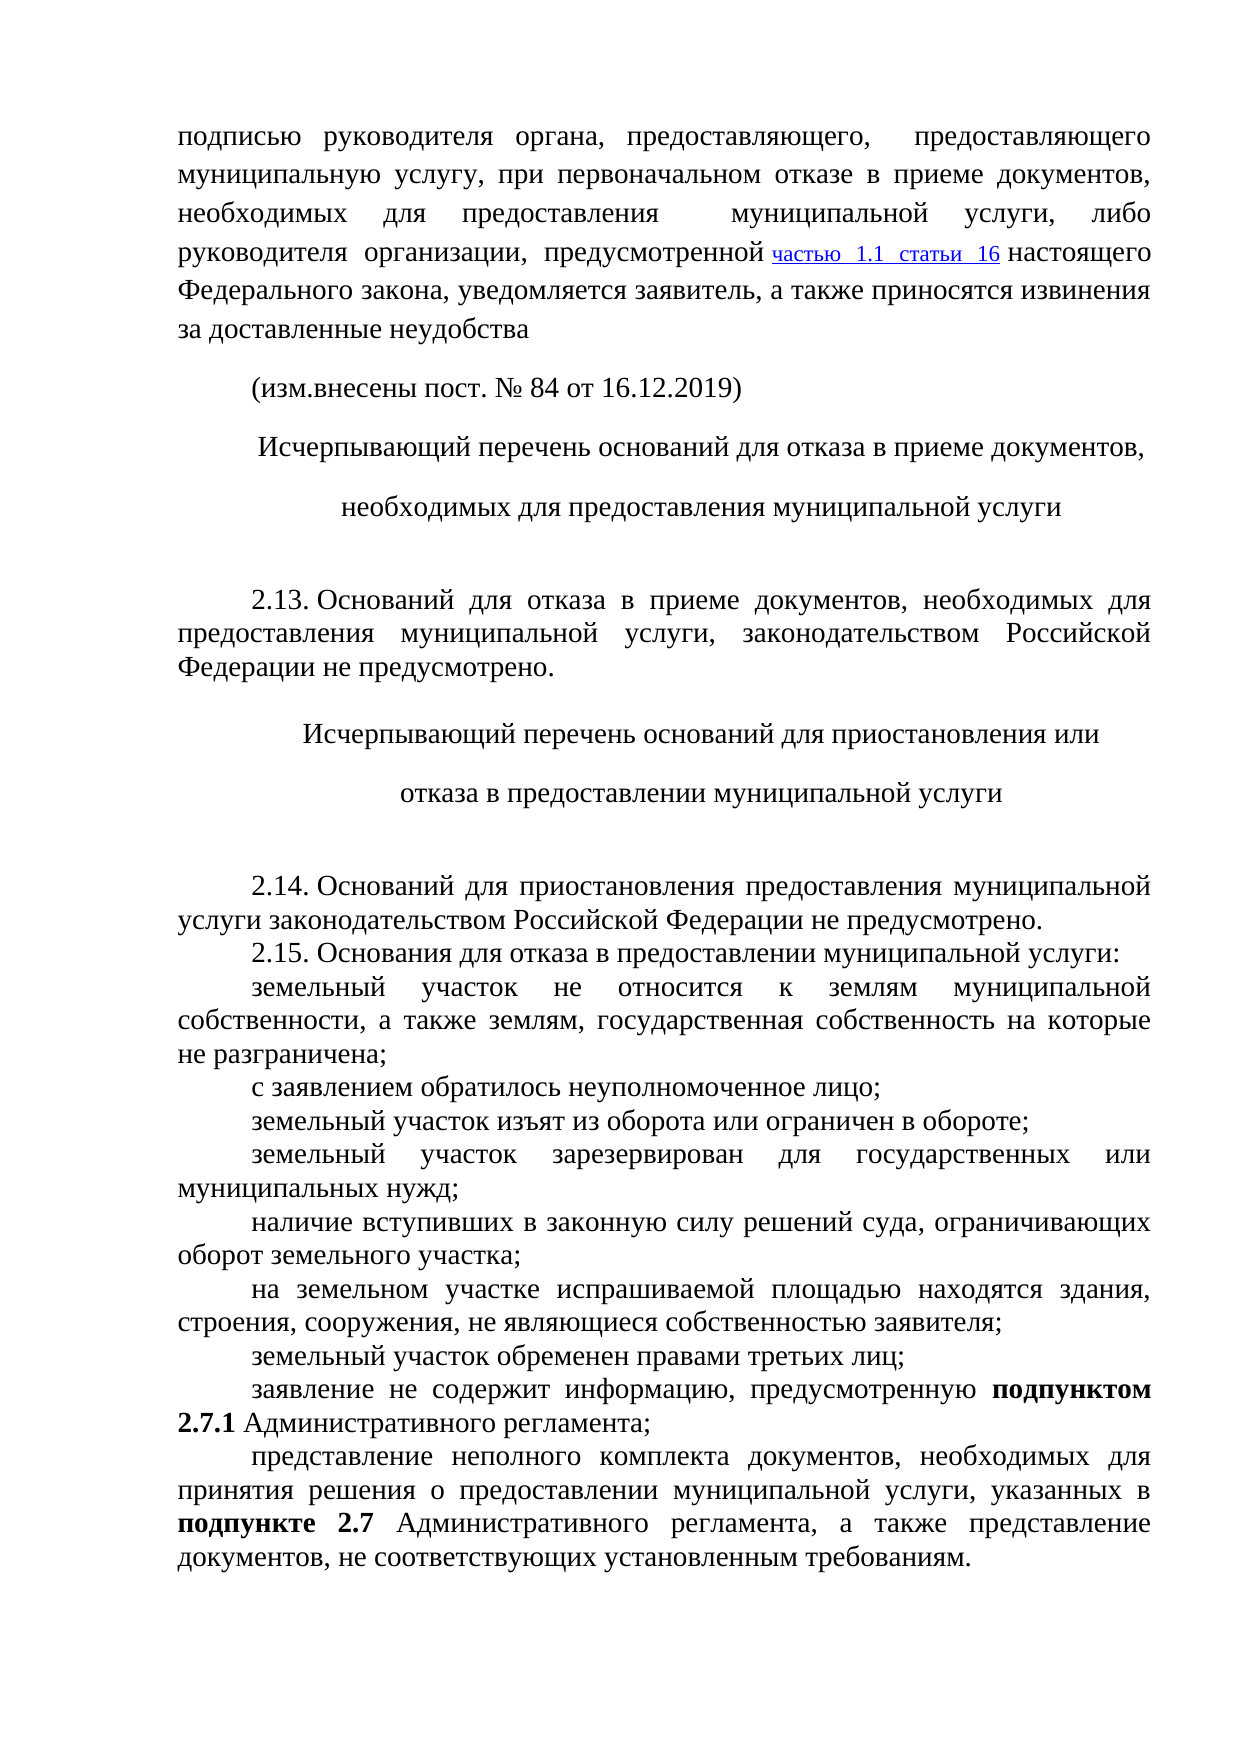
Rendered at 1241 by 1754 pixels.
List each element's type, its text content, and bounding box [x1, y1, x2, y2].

text представление неполного комплекта документов, необходимых для принятия решения о предоставлении муниципальной услуги, указанных в подпункте 2.7 Административного регламента, а также представление документов, не соответствующих установленным требованиям. [177, 1438, 1152, 1573]
text земельный участок зарезервирован для государственных или муниципальных нужд; [177, 1137, 1152, 1204]
text земельный участок изъят из оборота или ограничен в обороте; [177, 1103, 1152, 1137]
text Исчерпывающий перечень оснований для приостановления или [177, 716, 1152, 749]
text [177, 118, 1152, 344]
text 2.15. Основания для отказа в предоставлении муниципальной услуги: [177, 935, 1152, 969]
text Исчерпывающий перечень оснований для отказа в приеме документов, [177, 429, 1152, 463]
text (изм.внесены пост. № 84 от 16.12.2019) [177, 370, 1152, 404]
text 2.14. Оснований для приостановления предоставления муниципальной услуги законодательством Российской Федерации не предусмотрено. [177, 868, 1152, 935]
text 2.13. Оснований для отказа в приеме документов, необходимых для предоставления муниципальной услуги, законодательством Российской Федерации не предусмотрено. [177, 582, 1152, 682]
text отказа в предоставлении муниципальной услуги [177, 775, 1152, 809]
text земельный участок обременен правами третьих лиц; [177, 1338, 1152, 1371]
text земельный участок не относится к землям муниципальной собственности, а также землям, государственная собственность на которые не разграничена; [177, 969, 1152, 1069]
text заявление не содержит информацию, предусмотренную подпунктом 2.7.1 Административного регламента; [177, 1371, 1152, 1438]
text с заявлением обратилось неуполномоченное лицо; [177, 1069, 1152, 1103]
text необходимых для предоставления муниципальной услуги [177, 489, 1152, 522]
text на земельном участке испрашиваемой площадью находятся здания, строения, сооружения, не являющиеся собственностью заявителя; [177, 1271, 1152, 1338]
text наличие вступивших в законную силу решений суда, ограничивающих оборот земельного участка; [177, 1204, 1152, 1271]
